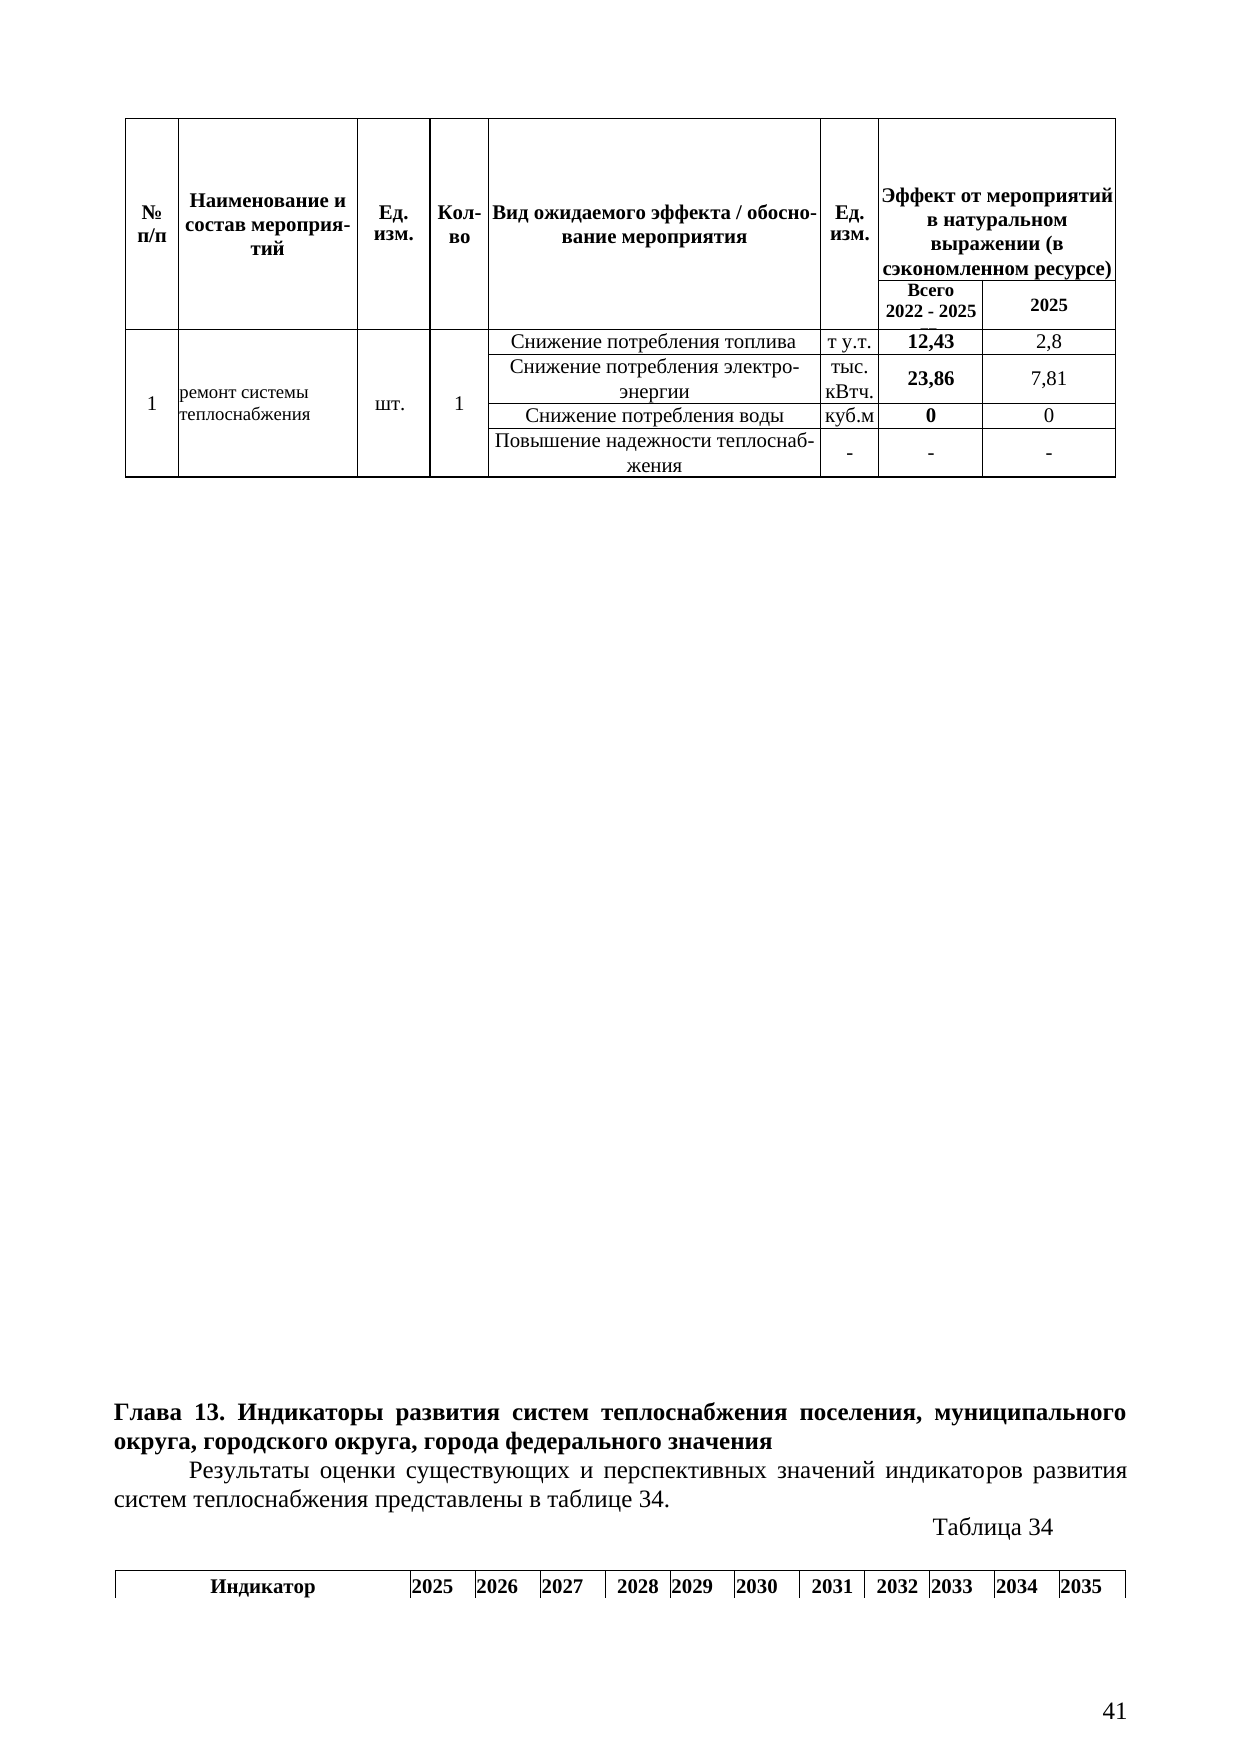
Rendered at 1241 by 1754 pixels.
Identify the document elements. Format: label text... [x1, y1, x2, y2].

text Таблица 34 [851, 1512, 1127, 1541]
table_header 2026 [476, 1571, 540, 1598]
table_cell Повышение надежности теплоснабжения [489, 429, 820, 476]
table_cell 0 [983, 404, 1115, 427]
table_header Вид ожидаемого эффекта / обоснование мероприятия [489, 119, 820, 328]
table_cell - [879, 429, 982, 476]
table_header 2030 [735, 1571, 799, 1598]
table_cell 23,86 [879, 355, 982, 402]
table_cell 0 [879, 404, 982, 427]
table_header Индикатор [116, 1571, 410, 1598]
table_cell Снижение потребления электроэнергии [489, 355, 820, 402]
text Глава 13. Индикаторы развития систем теплоснабжения поселения, муниципального округа, городского округа, города федерального значения [113, 1397, 1127, 1455]
table_header Ед. изм. [821, 119, 878, 328]
text Результаты оценки существующих и перспективных значений индикаторов развития систем теплоснабжения представлены в таблице 34. [113, 1455, 1127, 1512]
table_header Эффект от мероприятий в натуральном выражении (в сэкономленном ресурсе) [879, 119, 1115, 279]
table_cell тыс. кВтч. [821, 355, 878, 402]
table_cell ремонт системы теплоснабжения [179, 330, 357, 476]
table_header 2035 [1060, 1571, 1125, 1598]
table_header 2029 [671, 1571, 734, 1598]
table_cell 7,81 [983, 355, 1115, 402]
table_cell т у.т. [821, 330, 878, 353]
table_header 2032 [865, 1571, 929, 1598]
table_cell Всего 2022 - 2025 гг. [879, 281, 982, 328]
table_cell куб.м [821, 404, 878, 427]
table_cell 1 [431, 330, 488, 476]
table_header 2028 [606, 1571, 670, 1598]
table_cell 1 [126, 330, 178, 476]
table_header 2027 [541, 1571, 605, 1598]
table_header Ед. изм. [358, 119, 429, 328]
table_cell 12,43 [879, 330, 982, 353]
table_cell - [821, 429, 878, 476]
table_cell 2025 [983, 281, 1115, 328]
table_cell - [983, 429, 1115, 476]
table_cell шт. [358, 330, 429, 476]
table_header № п/п [126, 119, 178, 328]
table_cell Снижение потребления топлива [489, 330, 820, 353]
table_header Кол- во [431, 119, 488, 328]
table_header 2034 [995, 1571, 1059, 1598]
table_header 2025 [411, 1571, 475, 1598]
table_cell 2,8 [983, 330, 1115, 353]
table_header 2033 [930, 1571, 994, 1598]
table_header 2031 [800, 1571, 864, 1598]
table_cell Снижение потребления воды [489, 404, 820, 427]
table_header Наименование и состав мероприятий [179, 119, 357, 328]
